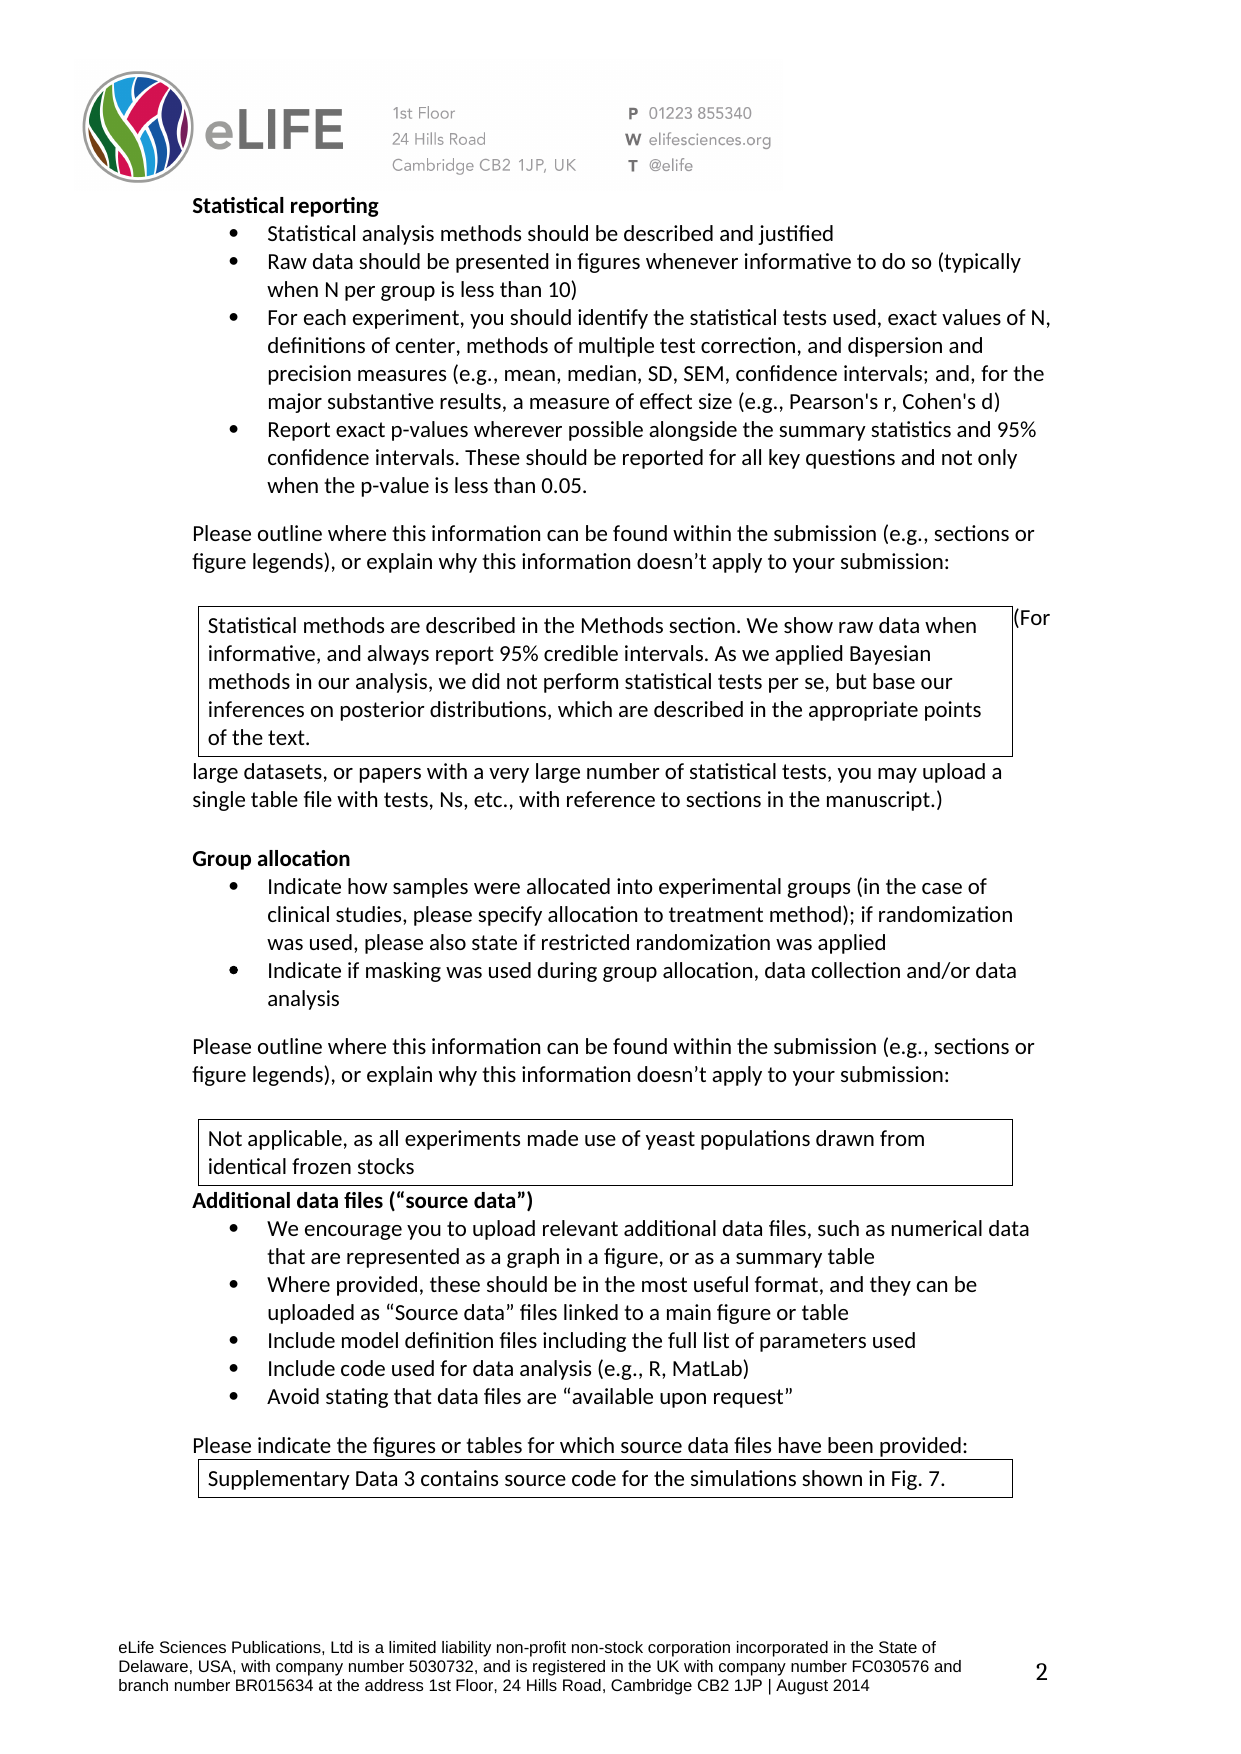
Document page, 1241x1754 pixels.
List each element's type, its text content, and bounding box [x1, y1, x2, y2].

picture [73, 59, 784, 191]
text Additional data files (“source data”) [192, 1119, 1053, 1214]
list Avoid stating that data files are “available upon request” [229, 1382, 1053, 1411]
text Statistical methods are described in the Methods section. We show raw data when informative, and always report 95% credible intervals. As we applied Bayesian methods in our analysis, we did not perform statistical tests per se, but base our inferences on posterior distributions, which are described in the appropriate points of the text. [199, 609, 1012, 753]
list Include model definition files including the full list of parameters used [229, 1326, 1053, 1354]
list Report exact p-values wherever possible alongside the summary statistics and 95% confidence intervals. These should be reported for all key questions and not only when the p-value is less than 0.05. [229, 415, 1053, 499]
list Raw data should be presented in figures whenever informative to do so (typically when N per group is less than 10) [229, 247, 1053, 303]
list We encourage you to upload relevant additional data files, such as numerical data that are represented as a graph in a figure, or as a summary table [229, 1214, 1053, 1270]
list Indicate how samples were allocated into experimental groups (in the case of clinical studies, please specify allocation to treatment method); if randomization was used, please also state if restricted randomization was applied [229, 872, 1053, 956]
text Statistical reporting [192, 191, 1053, 219]
text Supplementary Data 3 contains source code for the simulations shown in Fig. 7. [199, 1462, 1012, 1494]
text (For large datasets, or papers with a very large number of statistical tests, you may upload a single table file with tests, Ns, etc., with reference to sections in the manuscript.) [192, 603, 1053, 813]
list Statistical analysis methods should be described and justified [229, 219, 1053, 247]
text Please indicate the figures or tables for which source data files have been provided: [192, 1431, 1053, 1459]
text Group allocation [192, 844, 1053, 872]
list Include code used for data analysis (e.g., R, MatLab) [229, 1354, 1053, 1382]
list Where provided, these should be in the most useful format, and they can be uploaded as “Source data” files linked to a main figure or table [229, 1270, 1053, 1326]
text Not applicable, as all experiments made use of yeast populations drawn from identical frozen stocks [199, 1122, 1012, 1182]
list Indicate if masking was used during group allocation, data collection and/or data analysis [229, 956, 1053, 1012]
list For each experiment, you should identify the statistical tests used, exact values of N, definitions of center, methods of multiple test correction, and dispersion and precision measures (e.g., mean, median, SD, SEM, confidence intervals; and, for the major substantive results, a measure of effect size (e.g., Pearson's r, Cohen's d) [229, 303, 1053, 415]
